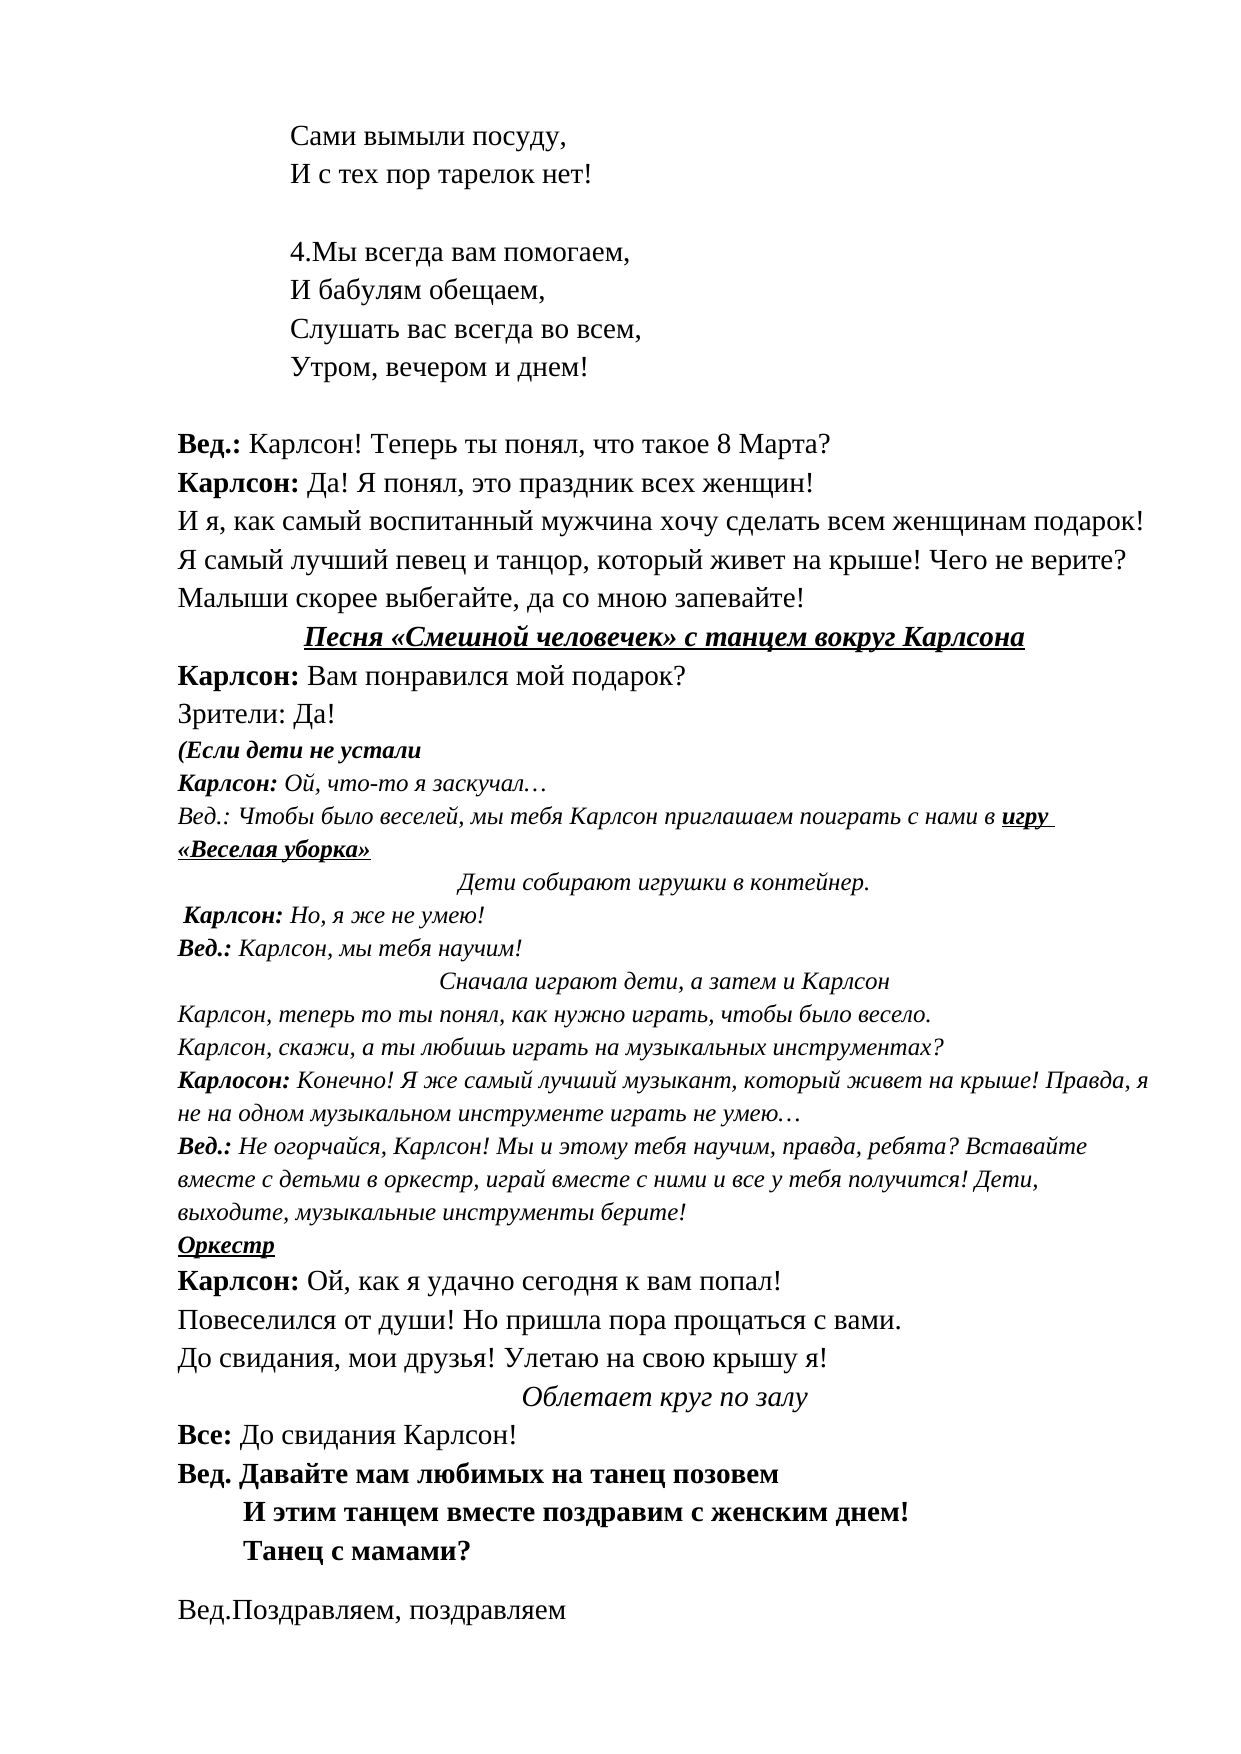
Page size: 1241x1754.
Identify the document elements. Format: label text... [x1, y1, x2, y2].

list Карлсон: Вам понравился мой подарок? [177, 658, 1152, 691]
list Облетает круг по залу [177, 1379, 1152, 1412]
list (Если дети не устали [177, 735, 1152, 763]
list Карлсон: Да! Я понял, это праздник всех женщин! [177, 465, 1152, 498]
list Повеселился от души! Но пришла пора прощаться с вами. [177, 1302, 1152, 1335]
list Оркестр [177, 1230, 1152, 1259]
list Я самый лучший певец и танцор, который живет на крыше! Чего не верите? Малыши скорее выбегайте, да со мною запевайте! [177, 542, 1152, 614]
list Вед. Давайте мам любимых на танец позовем [177, 1456, 1152, 1489]
list Дети собирают игрушки в контейнер. [177, 867, 1152, 896]
list Карлсон: Ой, что-то я заскучал… [177, 768, 1152, 797]
list Слушать вас всегда во всем, [290, 311, 1152, 344]
list Вед.: Не огорчайся, Карлсон! Мы и этому тебя научим, правда, ребята? Вставайте вместе с детьми в оркестр, играй вместе с ними и все у тебя получится! Дети, выходите, музыкальные инструменты берите! [177, 1131, 1152, 1226]
list Вед.: Карлсон! Теперь ты понял, что такое 8 Марта? [177, 426, 1152, 460]
list Утром, вечером и днем! [290, 349, 1152, 383]
list Все: До свидания Карлсон! [177, 1417, 1152, 1451]
list Карлсон, скажи, а ты любишь играть на музыкальных инструментах? [177, 1032, 1152, 1061]
list Сначала играют дети, а затем и Карлсон [177, 966, 1152, 995]
list И этим танцем вместе поздравим с женским днем! [177, 1494, 1152, 1528]
list Зрители: Да! [177, 696, 1152, 730]
list Песня «Смешной человечек» с танцем вокруг Карлсона [177, 619, 1152, 653]
list Карлсон: Но, я же не умею! [177, 900, 1152, 929]
text Вед.Поздравляем, поздравляем [177, 1592, 1152, 1626]
list И я, как самый воспитанный мужчина хочу сделать всем женщинам подарок! [177, 503, 1152, 537]
list Карлсон, теперь то ты понял, как нужно играть, чтобы было весело. [177, 999, 1152, 1028]
list До свидания, мои друзья! Улетаю на свою крышу я! [177, 1340, 1152, 1374]
list Карлосон: Конечно! Я же самый лучший музыкант, который живет на крыше! Правда, я не на одном музыкальном инструменте играть не умею… [177, 1065, 1152, 1127]
list 4.Мы всегда вам помогаем, [290, 234, 1152, 267]
list Сами вымыли посуду, [290, 118, 1152, 152]
list Танец с мамами? [177, 1533, 1152, 1567]
list Вед.: Карлсон, мы тебя научим! [177, 933, 1152, 962]
list И с тех пор тарелок нет! [290, 157, 1152, 190]
list Вед.: Чтобы было веселей, мы тебя Карлсон приглашаем поиграть с нами в игру «Веселая уборка» [177, 801, 1152, 863]
list Карлсон: Ой, как я удачно сегодня к вам попал! [177, 1263, 1152, 1297]
list И бабулям обещаем, [290, 272, 1152, 306]
